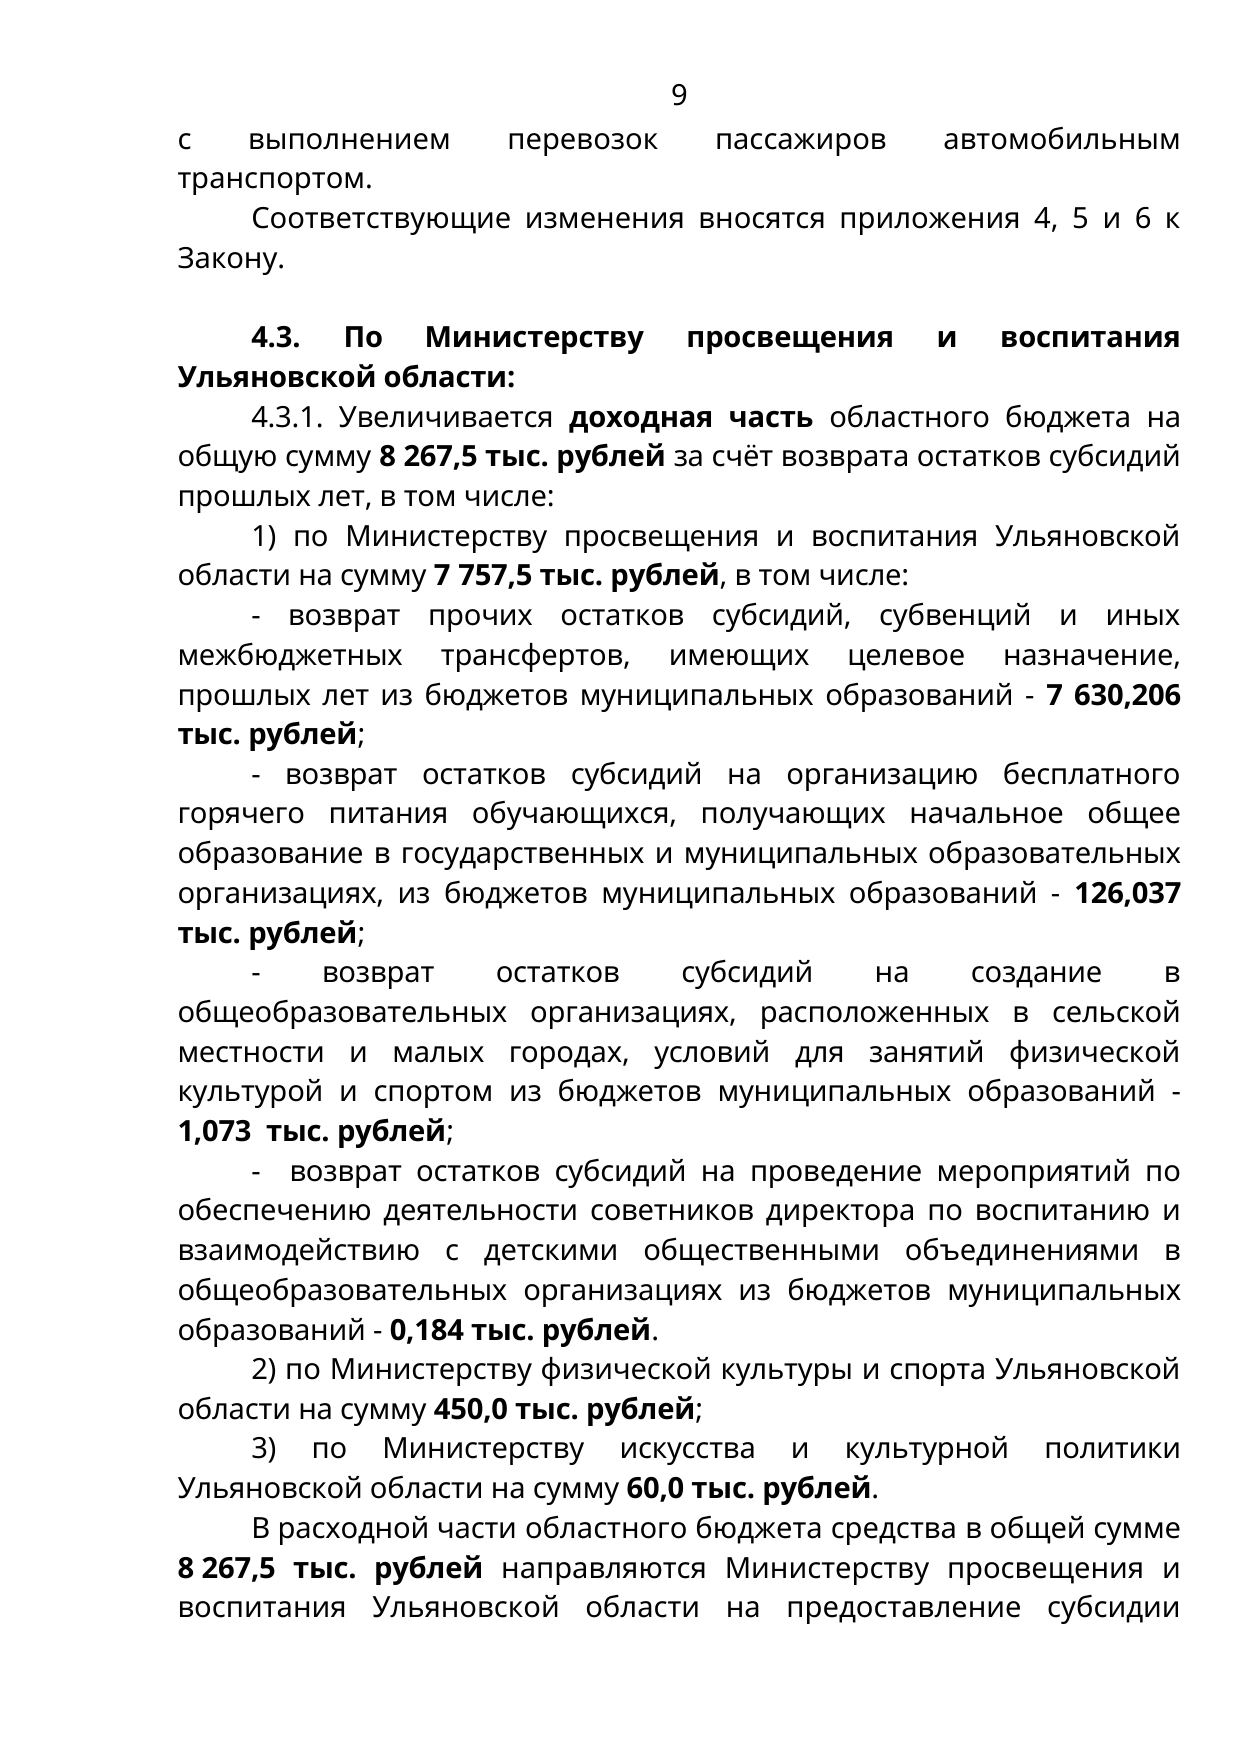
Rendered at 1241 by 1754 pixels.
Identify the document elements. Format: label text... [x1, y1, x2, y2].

text 4.3.1. Увеличивается доходная часть областного бюджета на общую сумму 8 267,5 тыс. рублей за счёт возврата остатков субсидий прошлых лет, в том числе: [177, 396, 1181, 515]
text 1) по Министерству просвещения и воспитания Ульяновской области на сумму 7 757,5 тыс. рублей, в том числе: [177, 515, 1181, 594]
text - возврат остатков субсидий на создание в общеобразовательных организациях, расположенных в сельской местности и малых городах, условий для занятий физической культурой и спортом из бюджетов муниципальных образований - 1,073 тыс. рублей; [177, 952, 1181, 1150]
text 2) по Министерству физической культуры и спорта Ульяновской области на сумму 450,0 тыс. рублей; [177, 1348, 1181, 1428]
text 3) по Министерству искусства и культурной политики Ульяновской области на сумму 60,0 тыс. рублей. [177, 1428, 1181, 1507]
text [177, 1507, 1181, 1626]
text - возврат остатков субсидий на организацию бесплатного горячего питания обучающихся, получающих начальное общее образование в государственных и муниципальных образовательных организациях, из бюджетов муниципальных образований - 126,037 тыс. рублей; [177, 753, 1181, 952]
text - возврат остатков субсидий на проведение мероприятий по обеспечению деятельности советников директора по воспитанию и взаимодействию с детскими общественными объединениями в общеобразовательных организациях из бюджетов муниципальных образований - 0,184 тыс. рублей. [177, 1150, 1181, 1348]
text 4.3. По Министерству просвещения и воспитания Ульяновской области: [177, 317, 1181, 396]
text - возврат прочих остатков субсидий, субвенций и иных межбюджетных трансфертов, имеющих целевое назначение, прошлых лет из бюджетов муниципальных образований - 7 630,206 тыс. рублей; [177, 594, 1181, 753]
list Соответствующие изменения вносятся приложения 4, 5 и 6 к Закону. [177, 197, 1181, 277]
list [177, 118, 1181, 197]
